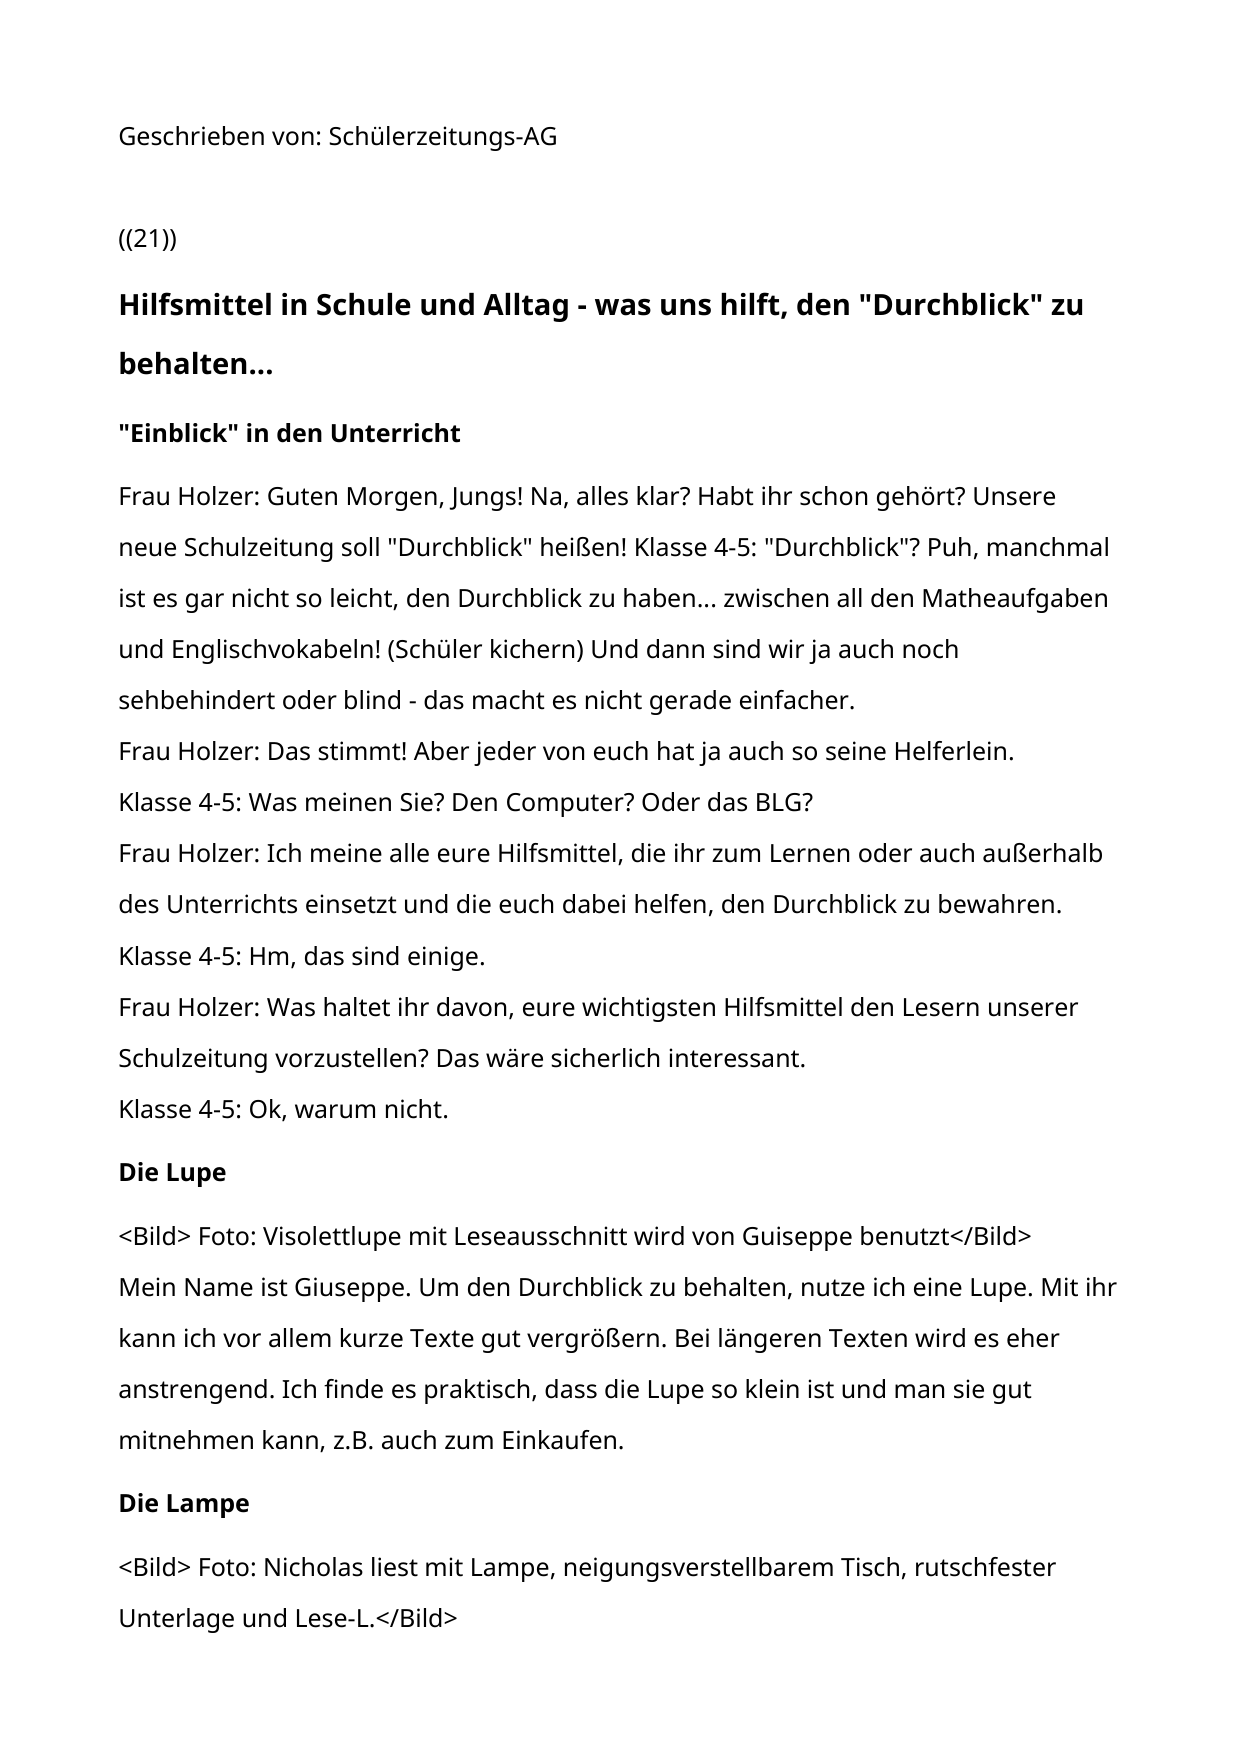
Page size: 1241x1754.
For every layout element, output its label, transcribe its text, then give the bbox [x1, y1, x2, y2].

subtitle Die Lampe [118, 1486, 1122, 1520]
text Klasse 4-5: Hm, das sind einige. [118, 938, 1122, 972]
text ((21)) [118, 220, 1122, 254]
text Frau Holzer: Ich meine alle eure Hilfsmittel, die ihr zum Lernen oder auch außerhalb des Unterrichts einsetzt und die euch dabei helfen, den Durchblick zu bewahren. [118, 836, 1122, 921]
text Frau Holzer: Das stimmt! Aber jeder von euch hat ja auch so seine Helferlein. [118, 734, 1122, 768]
text <Bild> Foto: Visolettlupe mit Leseausschnitt wird von Guiseppe benutzt</Bild> [118, 1218, 1122, 1252]
text <Bild> Foto: Nicholas liest mit Lampe, neigungsverstellbarem Tisch, rutschfester Unterlage und Lese-L.</Bild> [118, 1549, 1122, 1635]
subtitle "Einblick" in den Unterricht [118, 415, 1122, 449]
subtitle Hilfsmittel in Schule und Alltag - was uns hilft, den "Durchblick" zu behalten... [118, 284, 1122, 383]
subtitle Die Lupe [118, 1155, 1122, 1189]
text Klasse 4-5: Was meinen Sie? Den Computer? Oder das BLG? [118, 785, 1122, 819]
text Frau Holzer: Was haltet ihr davon, eure wichtigsten Hilfsmittel den Lesern unserer Schulzeitung vorzustellen? Das wäre sicherlich interessant. [118, 989, 1122, 1074]
text Frau Holzer: Guten Morgen, Jungs! Na, alles klar? Habt ihr schon gehört? Unsere neue Schulzeitung soll "Durchblick" heißen! Klasse 4-5: "Durchblick"? Puh, manchmal ist es gar nicht so leicht, den Durchblick zu haben... zwischen all den Matheaufgaben und Englischvokabeln! (Schüler kichern) Und dann sind wir ja auch noch sehbehindert oder blind - das macht es nicht gerade einfacher. [118, 479, 1122, 717]
text Geschrieben von: Schülerzeitungs-AG [118, 118, 1122, 152]
text Klasse 4-5: Ok, warum nicht. [118, 1091, 1122, 1125]
text Mein Name ist Giuseppe. Um den Durchblick zu behalten, nutze ich eine Lupe. Mit ihr kann ich vor allem kurze Texte gut vergrößern. Bei längeren Texten wird es eher anstrengend. Ich finde es praktisch, dass die Lupe so klein ist und man sie gut mitnehmen kann, z.B. auch zum Einkaufen. [118, 1269, 1122, 1457]
